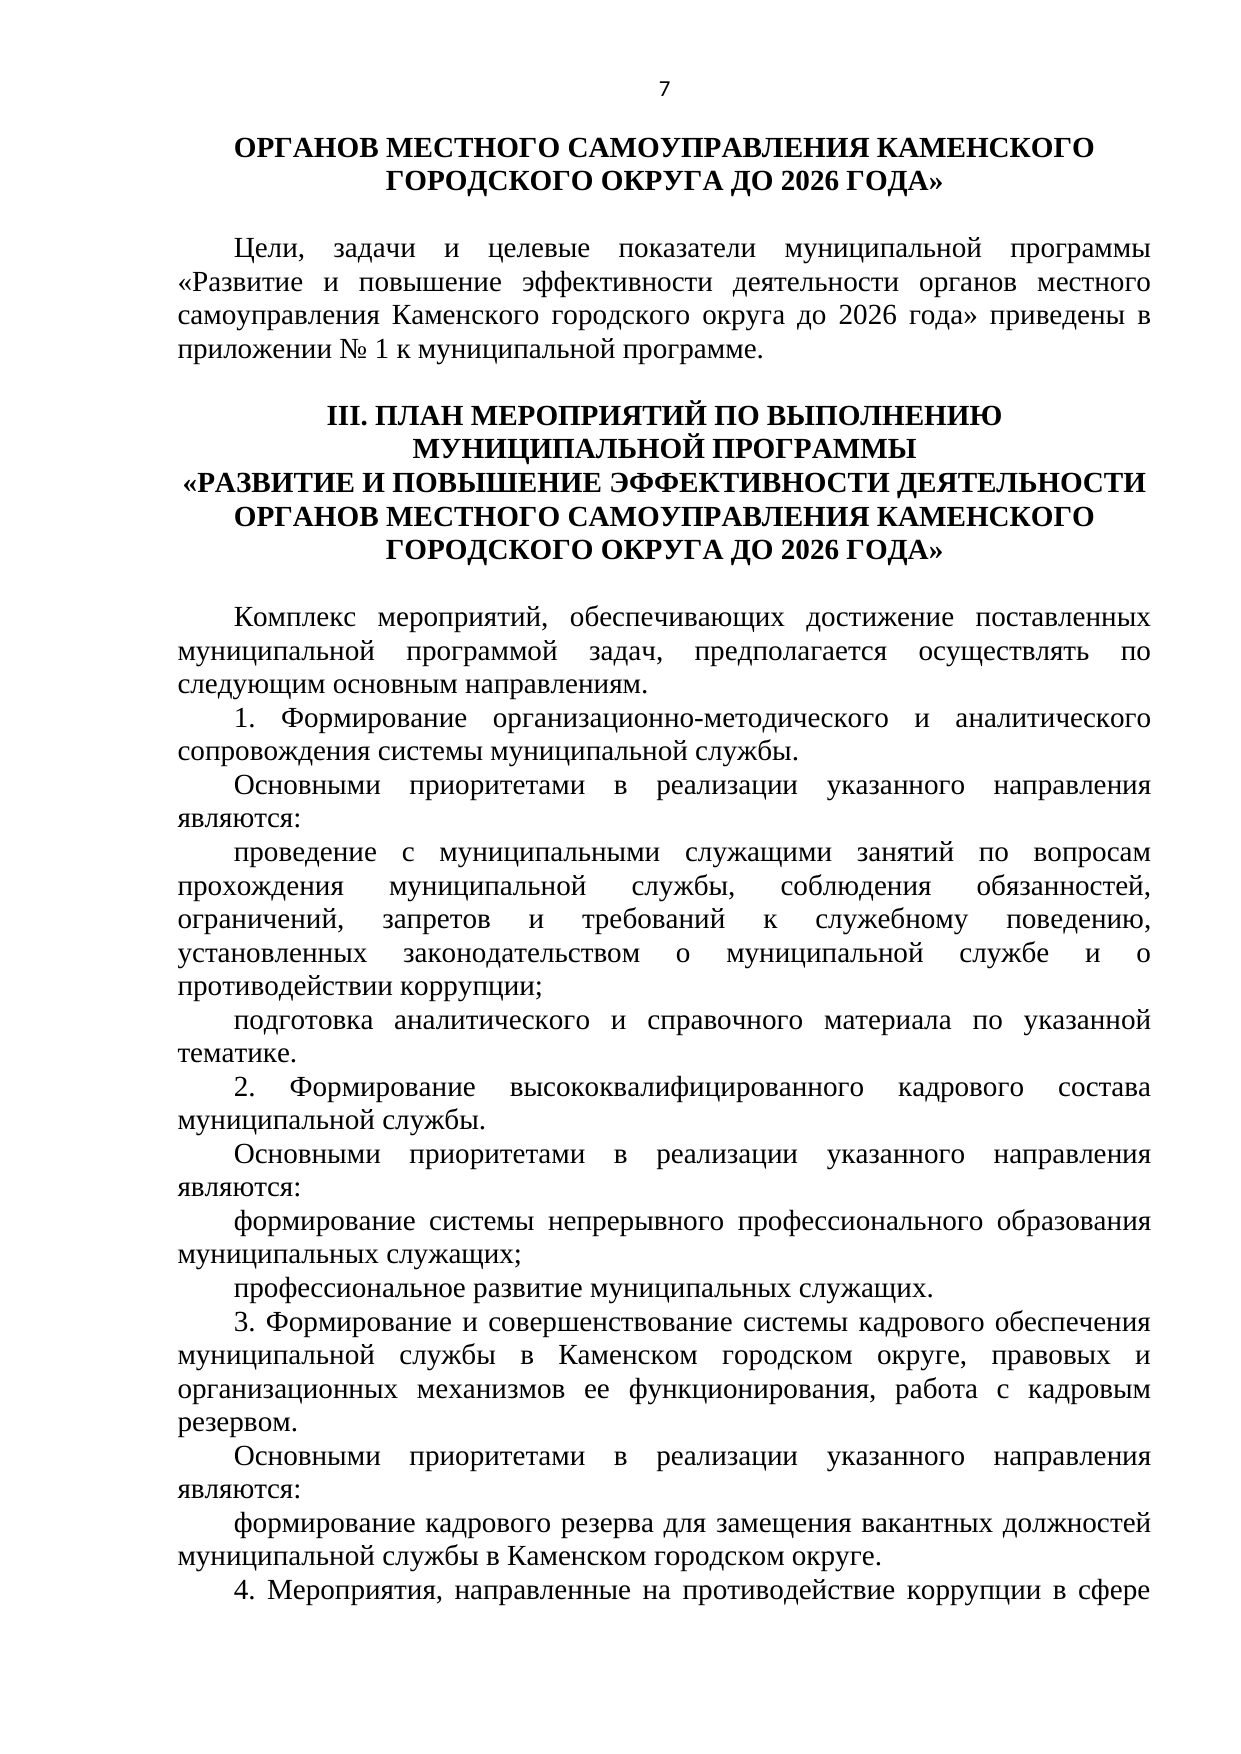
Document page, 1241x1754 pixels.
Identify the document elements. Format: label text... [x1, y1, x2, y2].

text профессиональное развитие муниципальных служащих. [177, 1270, 1152, 1304]
text 3. Формирование и совершенствование системы кадрового обеспечения муниципальной службы в Каменском городском округе, правовых и организационных механизмов ее функционирования, работа с кадровым резервом. [177, 1304, 1152, 1438]
text «РАЗВИТИЕ И ПОВЫШЕНИЕ ЭФФЕКТИВНОСТИ ДЕЯТЕЛЬНОСТИ ОРГАНОВ МЕСТНОГО САМОУПРАВЛЕНИЯ КАМЕНСКОГО ГОРОДСКОГО ОКРУГА ДО 2026 ГОДА» [177, 465, 1152, 566]
text подготовка аналитического и справочного материала по указанной тематике. [177, 1002, 1152, 1069]
text Основными приоритетами в реализации указанного направления являются: [177, 767, 1152, 834]
text формирование кадрового резерва для замещения вакантных должностей муниципальной службы в Каменском городском округе. [177, 1505, 1152, 1572]
text Основными приоритетами в реализации указанного направления являются: [177, 1438, 1152, 1505]
text III. ПЛАН МЕРОПРИЯТИЙ ПО ВЫПОЛНЕНИЮ МУНИЦИПАЛЬНОЙ ПРОГРАММЫ [177, 398, 1152, 465]
text 1. Формирование организационно-методического и аналитического сопровождения системы муниципальной службы. [177, 700, 1152, 767]
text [177, 1572, 1152, 1606]
text проведение с муниципальными служащими занятий по вопросам прохождения муниципальной службы, соблюдения обязанностей, ограничений, запретов и требований к служебному поведению, установленных законодательством о муниципальной службе и о противодействии коррупции; [177, 834, 1152, 1002]
text Основными приоритетами в реализации указанного направления являются: [177, 1136, 1152, 1203]
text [177, 130, 1152, 197]
text 2. Формирование высококвалифицированного кадрового состава муниципальной службы. [177, 1069, 1152, 1136]
text формирование системы непрерывного профессионального образования муниципальных служащих; [177, 1203, 1152, 1270]
text Цели, задачи и целевые показатели муниципальной программы «Развитие и повышение эффективности деятельности органов местного самоуправления Каменского городского округа до 2026 года» приведены в приложении № 1 к муниципальной программе. [177, 230, 1152, 364]
text Комплекс мероприятий, обеспечивающих достижение поставленных муниципальной программой задач, предполагается осуществлять по следующим основным направлениям. [177, 599, 1152, 700]
